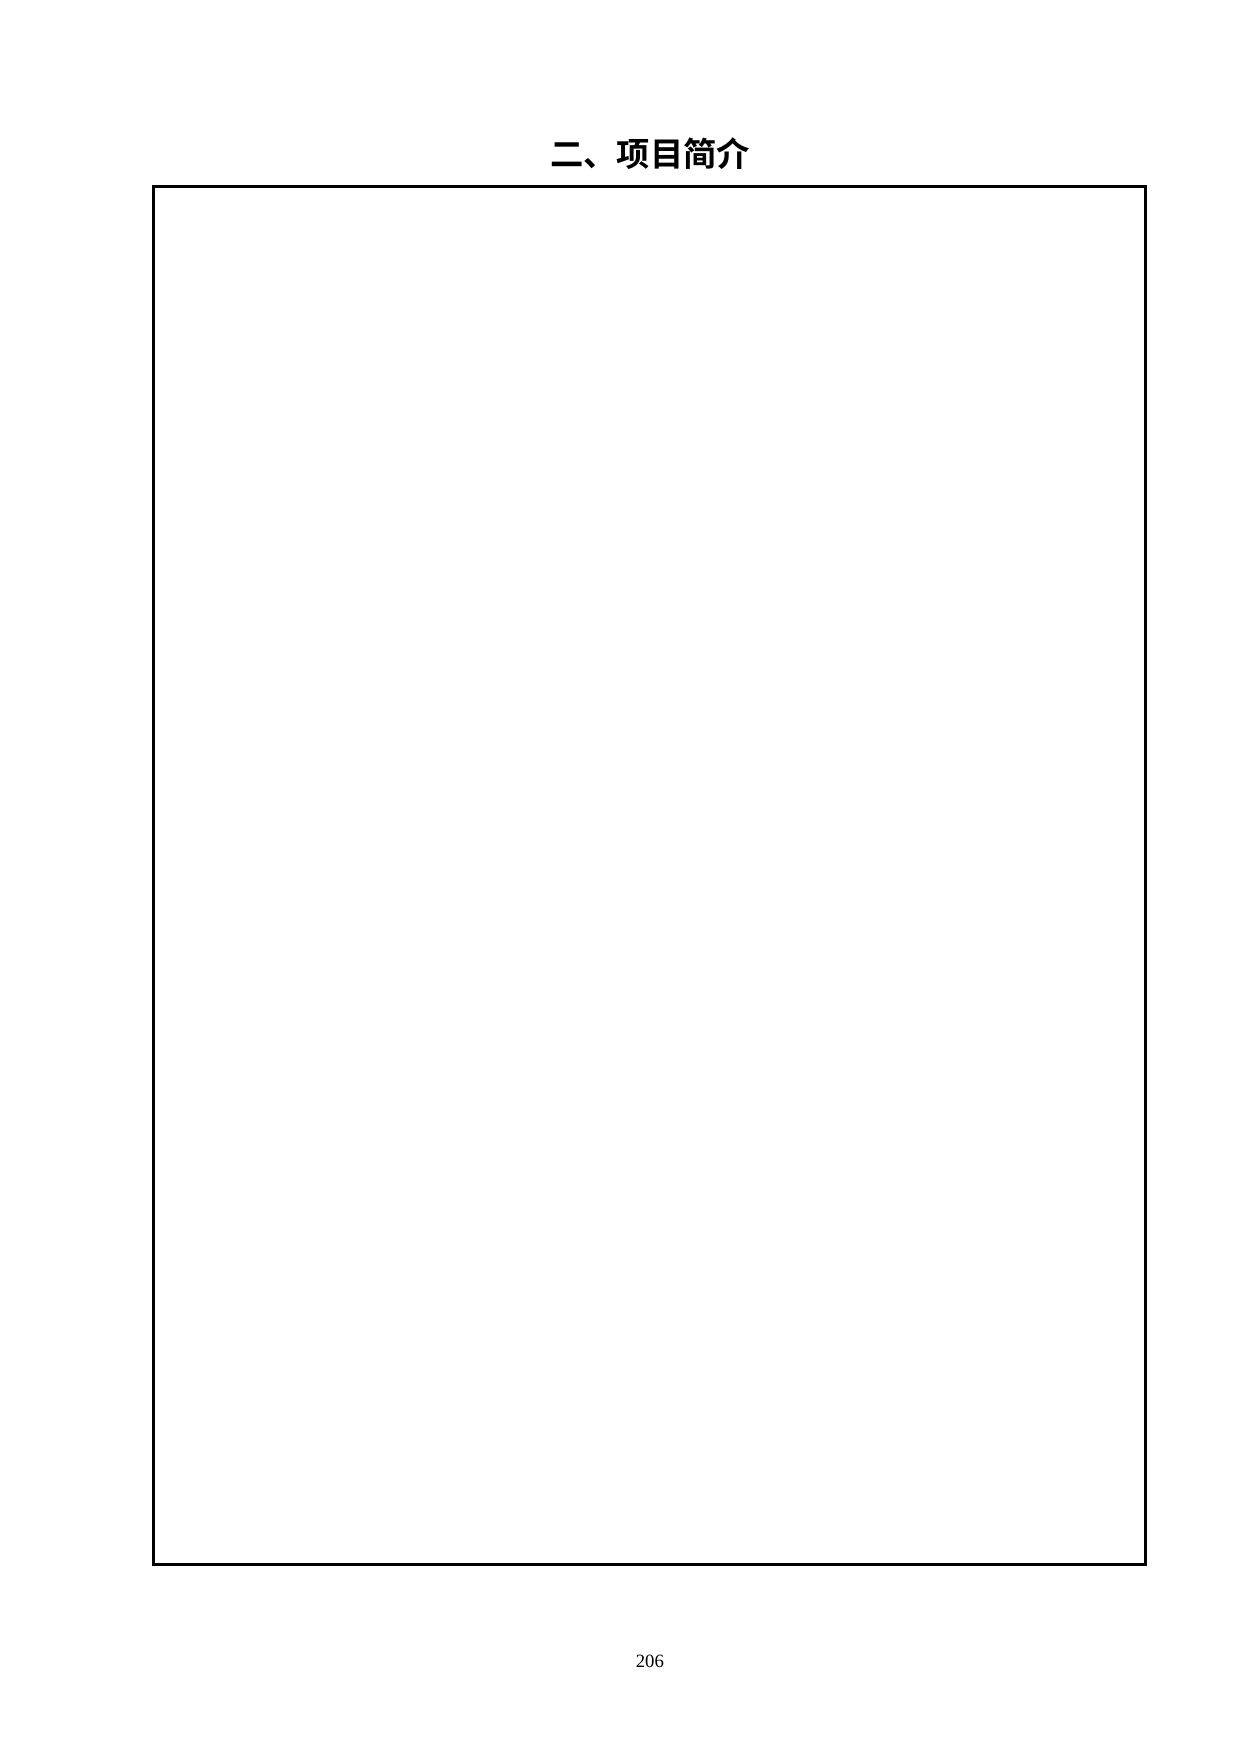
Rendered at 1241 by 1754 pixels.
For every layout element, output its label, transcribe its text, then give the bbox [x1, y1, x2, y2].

subtitle 二、项目简介 [148, 119, 1152, 185]
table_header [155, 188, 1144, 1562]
